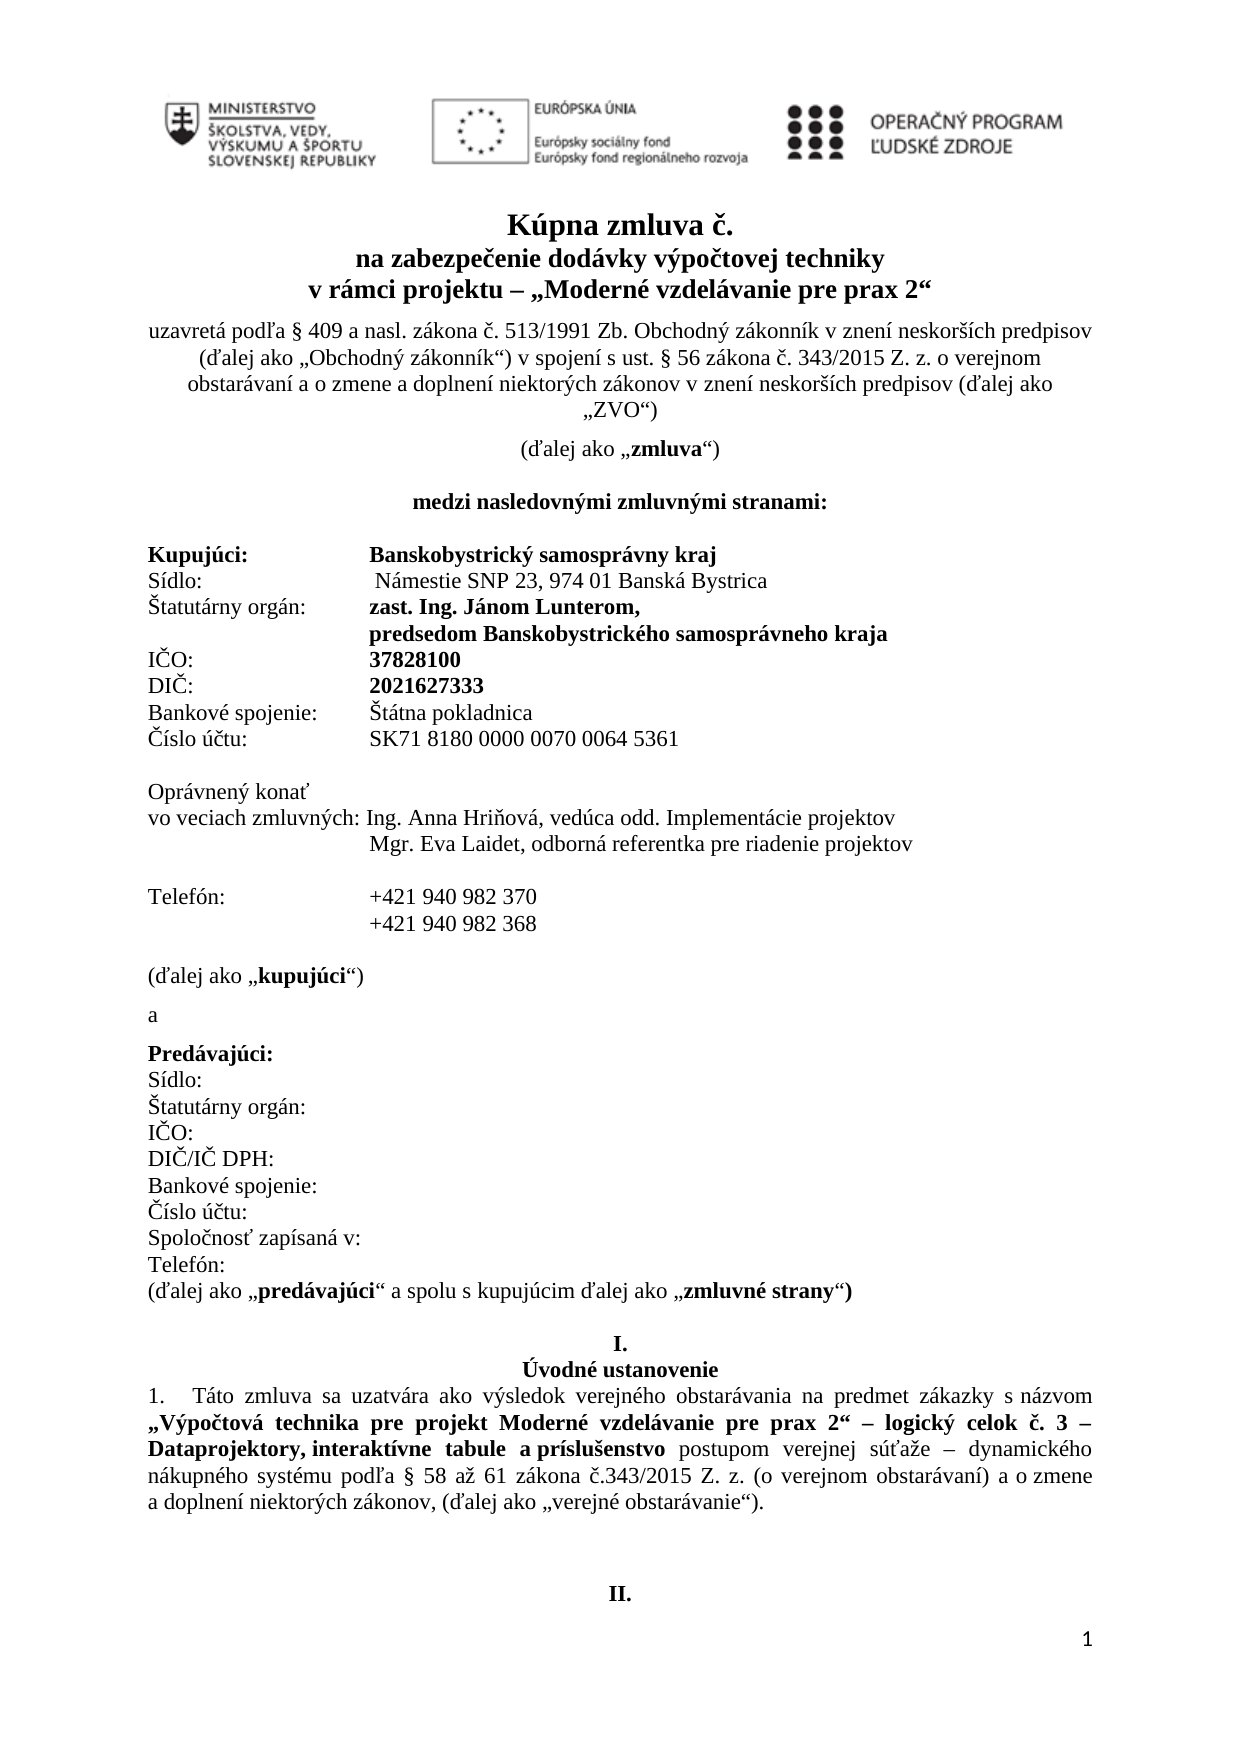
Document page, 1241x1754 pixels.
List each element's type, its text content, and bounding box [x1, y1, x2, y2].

text na zabezpečenie dodávky výpočtovej techniky [148, 242, 1093, 274]
text Štatutárny orgán: zast. Ing. Jánom Lunterom, [148, 593, 1093, 620]
text Telefón: +421 940 982 370 [148, 883, 1093, 909]
text Spoločnosť zapísaná v: [148, 1224, 1093, 1251]
text Štatutárny orgán: [148, 1093, 1093, 1119]
text Kúpna zmluva č. [148, 207, 1093, 242]
text II. [148, 1579, 1093, 1606]
text Telefón: [148, 1251, 1093, 1277]
text Predávajúci: [148, 1040, 1093, 1066]
text Číslo účtu: [148, 1198, 1093, 1224]
text Sídlo: Námestie SNP 23, 974 01 Banská Bystrica [148, 567, 1093, 593]
text (ďalej ako „kupujúci“) [148, 962, 1093, 989]
text predsedom Banskobystrického samosprávneho kraja [295, 620, 1093, 646]
text I. [148, 1330, 1093, 1356]
text IČO: [148, 1119, 1093, 1145]
text DIČ: 2021627333 [148, 672, 1093, 699]
text IČO: 37828100 [148, 646, 1093, 672]
text Bankové spojenie: Štátna pokladnica [148, 699, 1093, 725]
text uzavretá podľa § 409 a nasl. zákona č. 513/1991 Zb. Obchodný zákonník v znení neskorších predpisov (ďalej ako „Obchodný zákonník“) v spojení s ust. § 56 zákona č. 343/2015 Z. z. o verejnom obstarávaní a o zmene a doplnení niektorých zákonov v znení neskorších predpisov (ďalej ako „ZVO“) [148, 317, 1093, 423]
text medzi nasledovnými zmluvnými stranami: [148, 488, 1093, 514]
list Táto zmluva sa uzatvára ako výsledok verejného obstarávania na predmet zákazky s názvom „Výpočtová technika pre projekt Moderné vzdelávanie pre prax 2“ – logický celok č. 3 – Dataprojektory, interaktívne tabule a príslušenstvo postupom verejnej súťaže – dynamického nákupného systému podľa § 58 až 61 zákona č.343/2015 Z. z. (o verejnom obstarávaní) a o zmene a doplnení niektorých zákonov, (ďalej ako „verejné obstarávanie“). [148, 1383, 1093, 1514]
text a [148, 1001, 1093, 1027]
text +421 940 982 368 [148, 909, 1093, 936]
text DIČ/IČ DPH: [148, 1145, 1093, 1172]
text Kupujúci: Banskobystrický samosprávny kraj [148, 541, 1093, 567]
picture [147, 73, 1092, 207]
text Číslo účtu: SK71 8180 0000 0070 0064 5361 [148, 725, 1093, 751]
text (ďalej ako „predávajúci“ a spolu s kupujúcim ďalej ako „zmluvné strany“) [148, 1277, 1093, 1303]
text Úvodné ustanovenie [148, 1356, 1093, 1383]
text vo veciach zmluvných: Ing. Anna Hriňová, vedúca odd. Implementácie projektov [148, 804, 1093, 831]
text v rámci projektu – „Moderné vzdelávanie pre prax 2“ [148, 274, 1093, 305]
text Bankové spojenie: [148, 1172, 1093, 1198]
text Mgr. Eva Laidet, odborná referentka pre riadenie projektov [148, 831, 1093, 857]
text Sídlo: [148, 1066, 1093, 1093]
text (ďalej ako „zmluva“) [148, 435, 1093, 462]
text Oprávnený konať [148, 778, 1093, 804]
